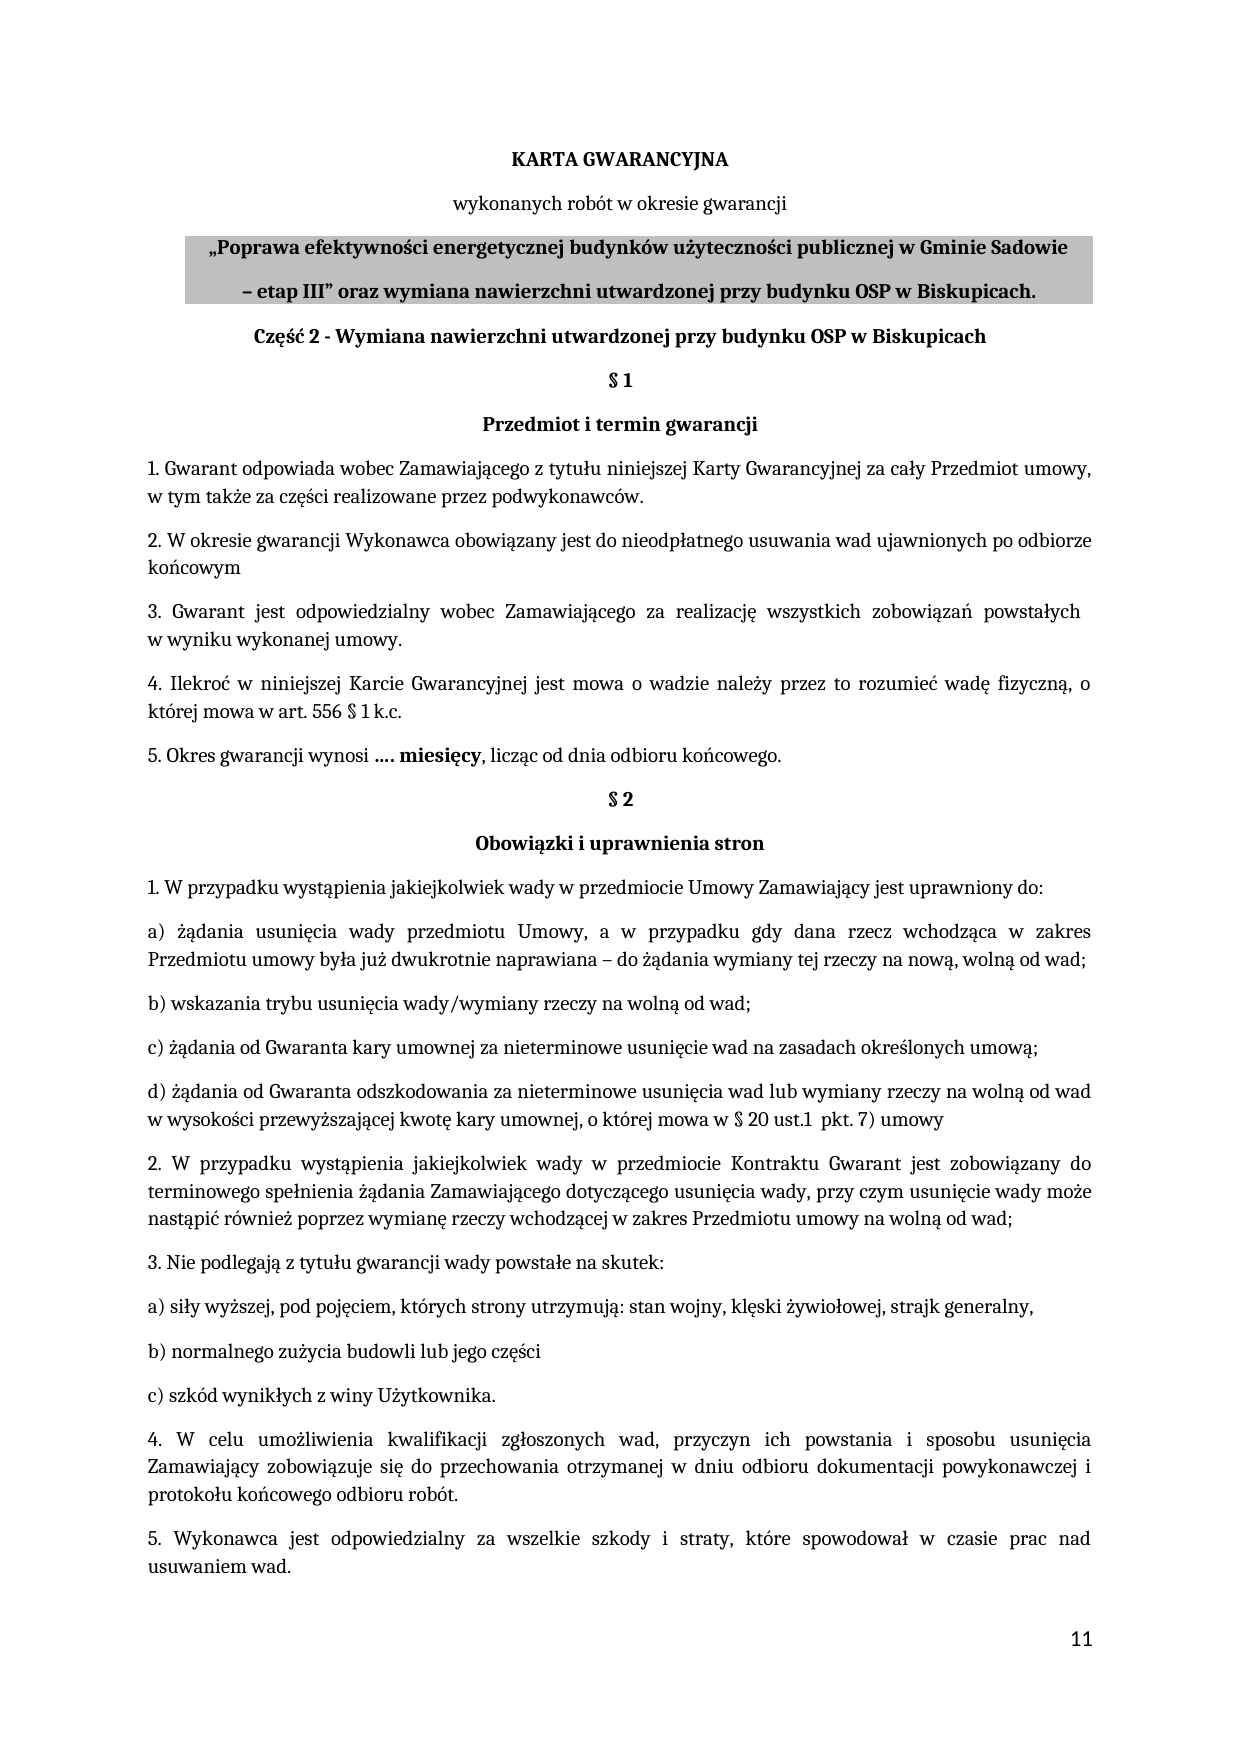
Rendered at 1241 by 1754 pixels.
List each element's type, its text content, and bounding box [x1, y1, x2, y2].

text § 1 [148, 368, 1093, 392]
text b) normalnego zużycia budowli lub jego części [148, 1339, 1093, 1363]
text d) żądania od Gwaranta odszkodowania za nieterminowe usunięcia wad lub wymiany rzeczy na wolną od wad w wysokości przewyższającej kwotę kary umownej, o której mowa w § 20 ust.1 pkt. 7) umowy [148, 1080, 1093, 1132]
text 5. Wykonawca jest odpowiedzialny za wszelkie szkody i straty, które spowodował w czasie prac nad usuwaniem wad. [148, 1527, 1093, 1578]
text c) żądania od Gwaranta kary umownej za nieterminowe usunięcie wad na zasadach określonych umową; [148, 1036, 1093, 1060]
text c) szkód wynikłych z winy Użytkownika. [148, 1383, 1093, 1407]
text 4. W celu umożliwienia kwalifikacji zgłoszonych wad, przyczyn ich powstania i sposobu usunięcia Zamawiający zobowiązuje się do przechowania otrzymanej w dniu odbioru dokumentacji powykonawczej i protokołu końcowego odbioru robót. [148, 1428, 1093, 1507]
text – etap III” oraz wymiana nawierzchni utwardzonej przy budynku OSP w Biskupicach. [185, 280, 1093, 304]
text 3. Gwarant jest odpowiedzialny wobec Zamawiającego za realizację wszystkich zobowiązań powstałych w wyniku wykonanej umowy. [148, 600, 1093, 652]
text b) wskazania trybu usunięcia wady/wymiany rzeczy na wolną od wad; [148, 992, 1093, 1016]
text wykonanych robót w okresie gwarancji [148, 192, 1093, 216]
text 5. Okres gwarancji wynosi …. miesięcy, licząc od dnia odbioru końcowego. [148, 743, 1093, 767]
text 1. W przypadku wystąpienia jakiejkolwiek wady w przedmiocie Umowy Zamawiający jest uprawniony do: [148, 876, 1093, 900]
text 3. Nie podlegają z tytułu gwarancji wady powstałe na skutek: [148, 1251, 1093, 1275]
text 2. W przypadku wystąpienia jakiejkolwiek wady w przedmiocie Kontraktu Gwarant jest zobowiązany do terminowego spełnienia żądania Zamawiającego dotyczącego usunięcia wady, przy czym usunięcie wady może nastąpić również poprzez wymianę rzeczy wchodzącej w zakres Przedmiotu umowy na wolną od wad; [148, 1152, 1093, 1231]
text 1. Gwarant odpowiada wobec Zamawiającego z tytułu niniejszej Karty Gwarancyjnej za cały Przedmiot umowy, w tym także za części realizowane przez podwykonawców. [148, 457, 1093, 508]
text 2. W okresie gwarancji Wykonawca obowiązany jest do nieodpłatnego usuwania wad ujawnionych po odbiorze końcowym [148, 528, 1093, 580]
text Część 2 - Wymiana nawierzchni utwardzonej przy budynku OSP w Biskupicach [148, 324, 1093, 348]
text 4. Ilekroć w niniejszej Karcie Gwarancyjnej jest mowa o wadzie należy przez to rozumieć wadę fizyczną, o której mowa w art. 556 § 1 k.c. [148, 672, 1093, 723]
text Obowiązki i uprawnienia stron [148, 832, 1093, 856]
text KARTA GWARANCYJNA [148, 148, 1093, 172]
text § 2 [148, 788, 1093, 812]
text Przedmiot i termin gwarancji [148, 413, 1093, 437]
text „Poprawa efektywności energetycznej budynków użyteczności publicznej w Gminie Sadowie [185, 236, 1093, 260]
text a) żądania usunięcia wady przedmiotu Umowy, a w przypadku gdy dana rzecz wchodząca w zakres Przedmiotu umowy była już dwukrotnie naprawiana – do żądania wymiany tej rzeczy na nową, wolną od wad; [148, 920, 1093, 972]
text a) siły wyższej, pod pojęciem, których strony utrzymują: stan wojny, klęski żywiołowej, strajk generalny, [148, 1295, 1093, 1319]
